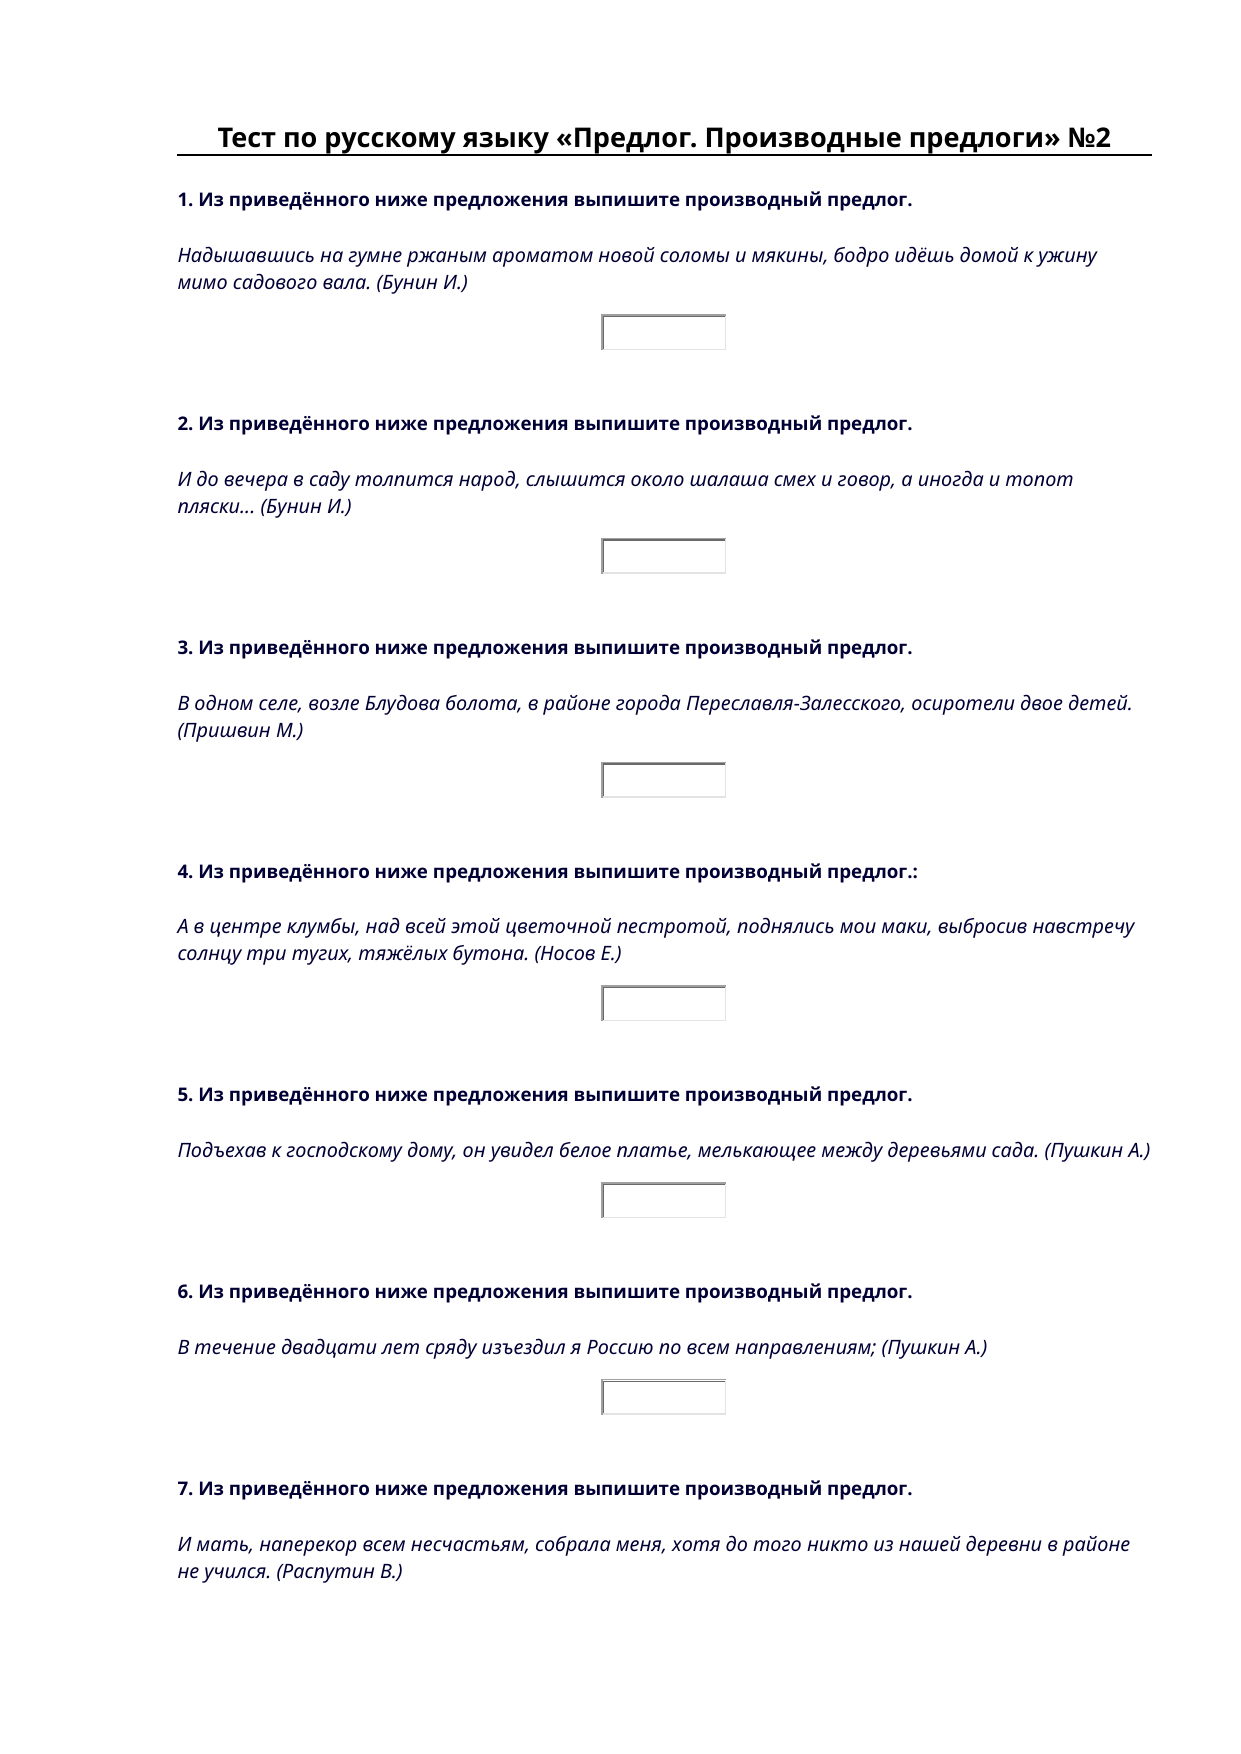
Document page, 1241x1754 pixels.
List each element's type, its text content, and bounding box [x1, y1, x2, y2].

text 1. Из приведённого ниже предложения выпишите производный предлог. [177, 184, 1152, 212]
text И мать, наперекор всем несчастьям, собрала меня, хотя до того никто из нашей деревни в районе не учился. (Распутин В.) [177, 1530, 1152, 1584]
text 4. Из приведённого ниже предложения выпишите производный предлог.: [177, 855, 1152, 883]
text А в центре клумбы, над всей этой цветочной пестротой, поднялись мои маки, выбросив навстречу солнцу три тугих, тяжёлых бутона. (Носов Е.) [177, 913, 1152, 967]
text Тест по русскому языку «Предлог. Производные предлоги» №2 [177, 118, 1152, 154]
text И до вечера в саду толпится народ, слышится около шалаша смех и говор, а иногда и топот пляски... (Бунин И.) [177, 465, 1152, 519]
text В течение двадцати лет сряду изъездил я Россию по всем направлениям; (Пушкин А.) [177, 1333, 1152, 1360]
text 7. Из приведённого ниже предложения выпишите производный предлог. [177, 1473, 1152, 1501]
text 2. Из приведённого ниже предложения выпишите производный предлог. [177, 408, 1152, 436]
text В одном селе, возле Блудова болота, в районе города Переславля-Залесского, осиротели двое детей. (Пришвин М.) [177, 689, 1152, 743]
text Подъехав к господскому дому, он увидел белое платье, мелькающее между деревьями сада. (Пушкин А.) [177, 1136, 1152, 1163]
text 6. Из приведённого ниже предложения выпишите производный предлог. [177, 1276, 1152, 1304]
text Надышавшись на гумне ржаным ароматом новой соломы и мякины, бодро идёшь домой к ужину мимо садового вала. (Бунин И.) [177, 241, 1152, 295]
text 5. Из приведённого ниже предложения выпишите производный предлог. [177, 1079, 1152, 1107]
text 3. Из приведённого ниже предложения выпишите производный предлог. [177, 632, 1152, 660]
